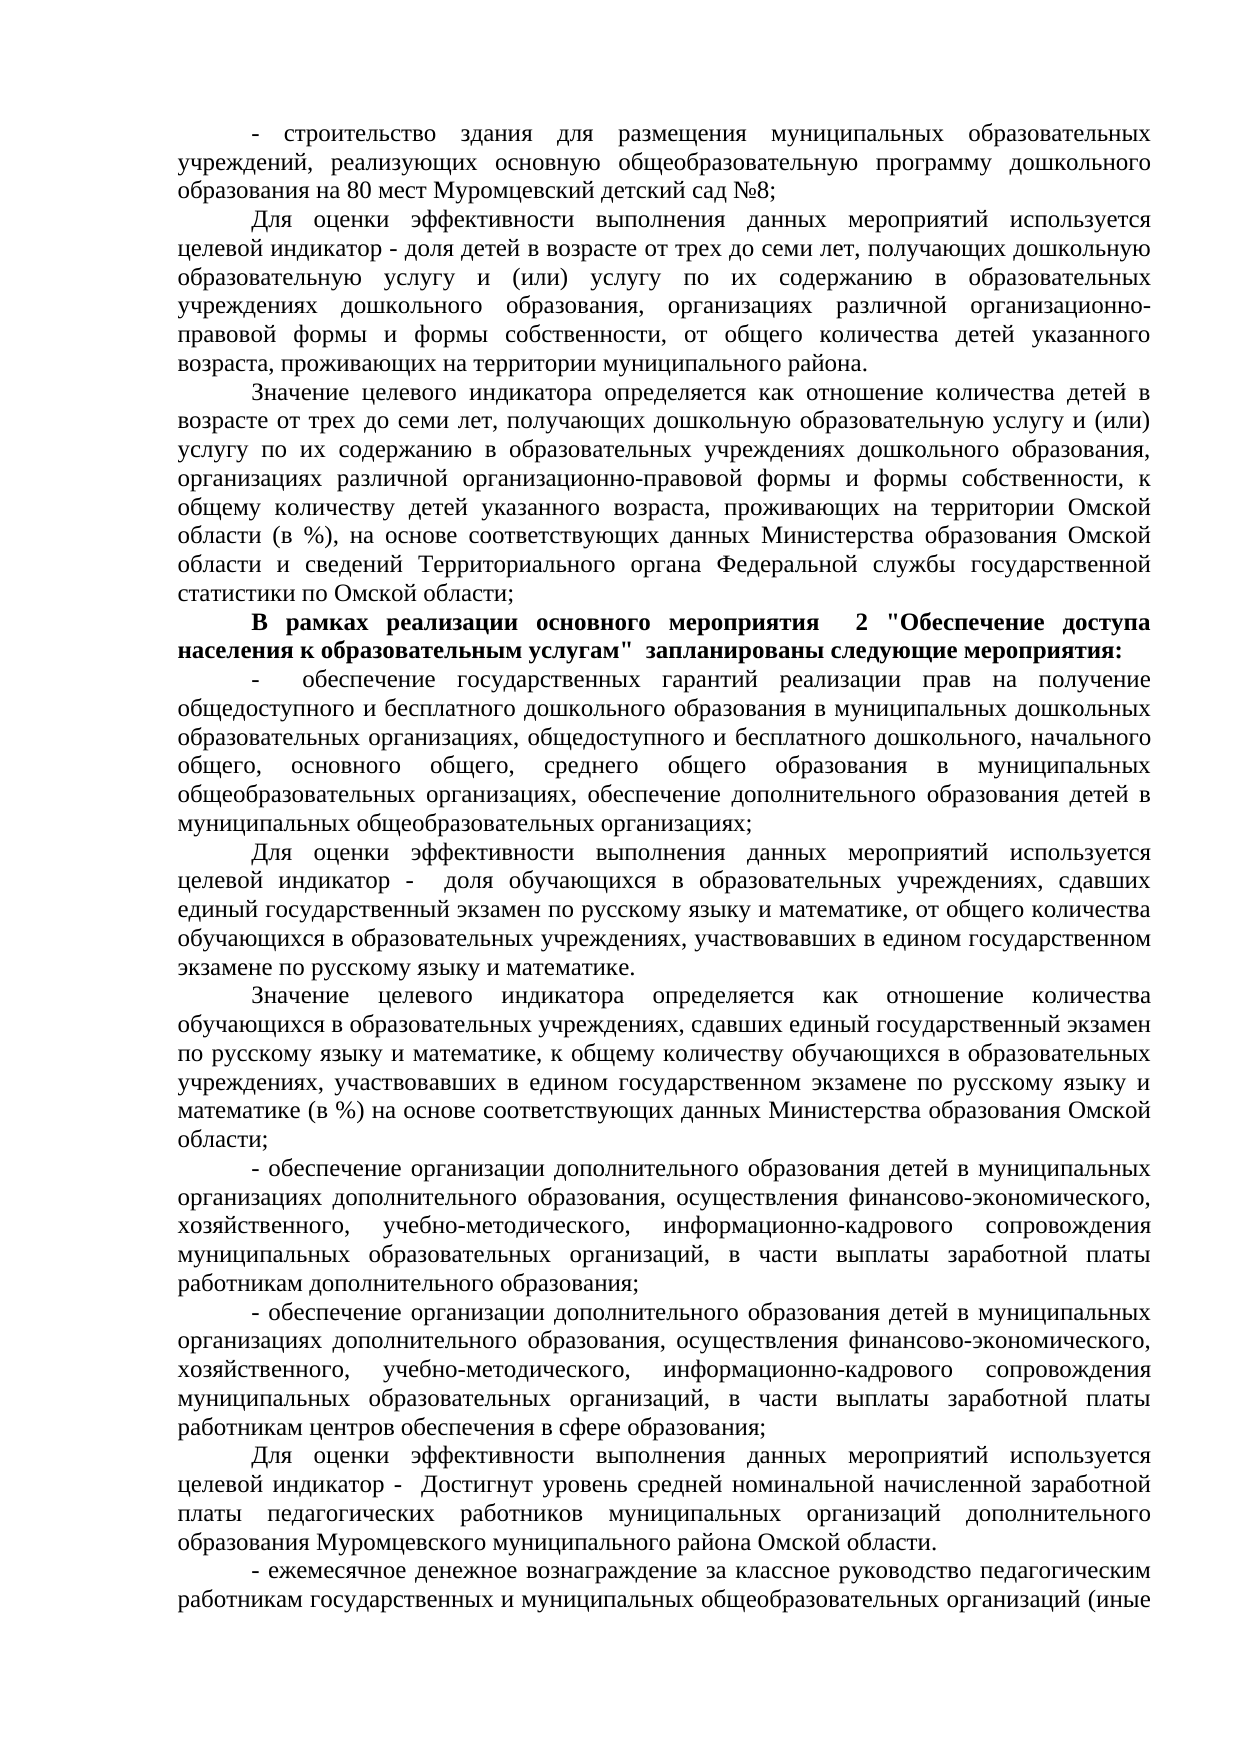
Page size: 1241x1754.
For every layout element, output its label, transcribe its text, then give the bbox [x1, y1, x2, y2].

text Значение целевого индикатора определяется как отношение количества детей в возрасте от трех до семи лет, получающих дошкольную образовательную услугу и (или) услугу по их содержанию в образовательных учреждениях дошкольного образования, организациях различной организационно-правовой формы и формы собственности, к общему количеству детей указанного возраста, проживающих на территории Омской области (в %), на основе соответствующих данных Министерства образования Омской области и сведений Территориального органа Федеральной службы государственной статистики по Омской области; [177, 377, 1152, 607]
text Для оценки эффективности выполнения данных мероприятий используется целевой индикатор - доля обучающихся в образовательных учреждениях, сдавших единый государственный экзамен по русскому языку и математике, от общего количества обучающихся в образовательных учреждениях, участвовавших в едином государственном экзамене по русскому языку и математике. [177, 837, 1152, 981]
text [177, 1556, 1152, 1613]
text - строительство здания для размещения муниципальных образовательных учреждений, реализующих основную общеобразовательную программу дошкольного образования на 80 мест Муромцевский детский сад №8; [177, 118, 1152, 204]
text Для оценки эффективности выполнения данных мероприятий используется целевой индикатор - Достигнут уровень средней номинальной начисленной заработной платы педагогических работников муниципальных организаций дополнительного образования Муромцевского муниципального района Омской области. [177, 1441, 1152, 1556]
text Для оценки эффективности выполнения данных мероприятий используется целевой индикатор - доля детей в возрасте от трех до семи лет, получающих дошкольную образовательную услугу и (или) услугу по их содержанию в образовательных учреждениях дошкольного образования, организациях различной организационно-правовой формы и формы собственности, от общего количества детей указанного возраста, проживающих на территории муниципального района. [177, 204, 1152, 377]
text Значение целевого индикатора определяется как отношение количества обучающихся в образовательных учреждениях, сдавших единый государственный экзамен по русскому языку и математике, к общему количеству обучающихся в образовательных учреждениях, участвовавших в едином государственном экзамене по русскому языку и математике (в %) на основе соответствующих данных Министерства образования Омской области; [177, 981, 1152, 1153]
text - обеспечение организации дополнительного образования детей в муниципальных организациях дополнительного образования, осуществления финансово-экономического, хозяйственного, учебно-методического, информационно-кадрового сопровождения муниципальных образовательных организаций, в части выплаты заработной платы работникам дополнительного образования; [177, 1153, 1152, 1297]
text - обеспечение государственных гарантий реализации прав на получение общедоступного и бесплатного дошкольного образования в муниципальных дошкольных образовательных организациях, общедоступного и бесплатного дошкольного, начального общего, основного общего, среднего общего образования в муниципальных общеобразовательных организациях, обеспечение дополнительного образования детей в муниципальных общеобразовательных организациях; [177, 664, 1152, 837]
text - обеспечение организации дополнительного образования детей в муниципальных организациях дополнительного образования, осуществления финансово-экономического, хозяйственного, учебно-методического, информационно-кадрового сопровождения муниципальных образовательных организаций, в части выплаты заработной платы работникам центров обеспечения в сфере образования; [177, 1297, 1152, 1441]
text В рамках реализации основного мероприятия 2 "Обеспечение доступа населения к образовательным услугам" запланированы следующие мероприятия: [177, 607, 1152, 664]
